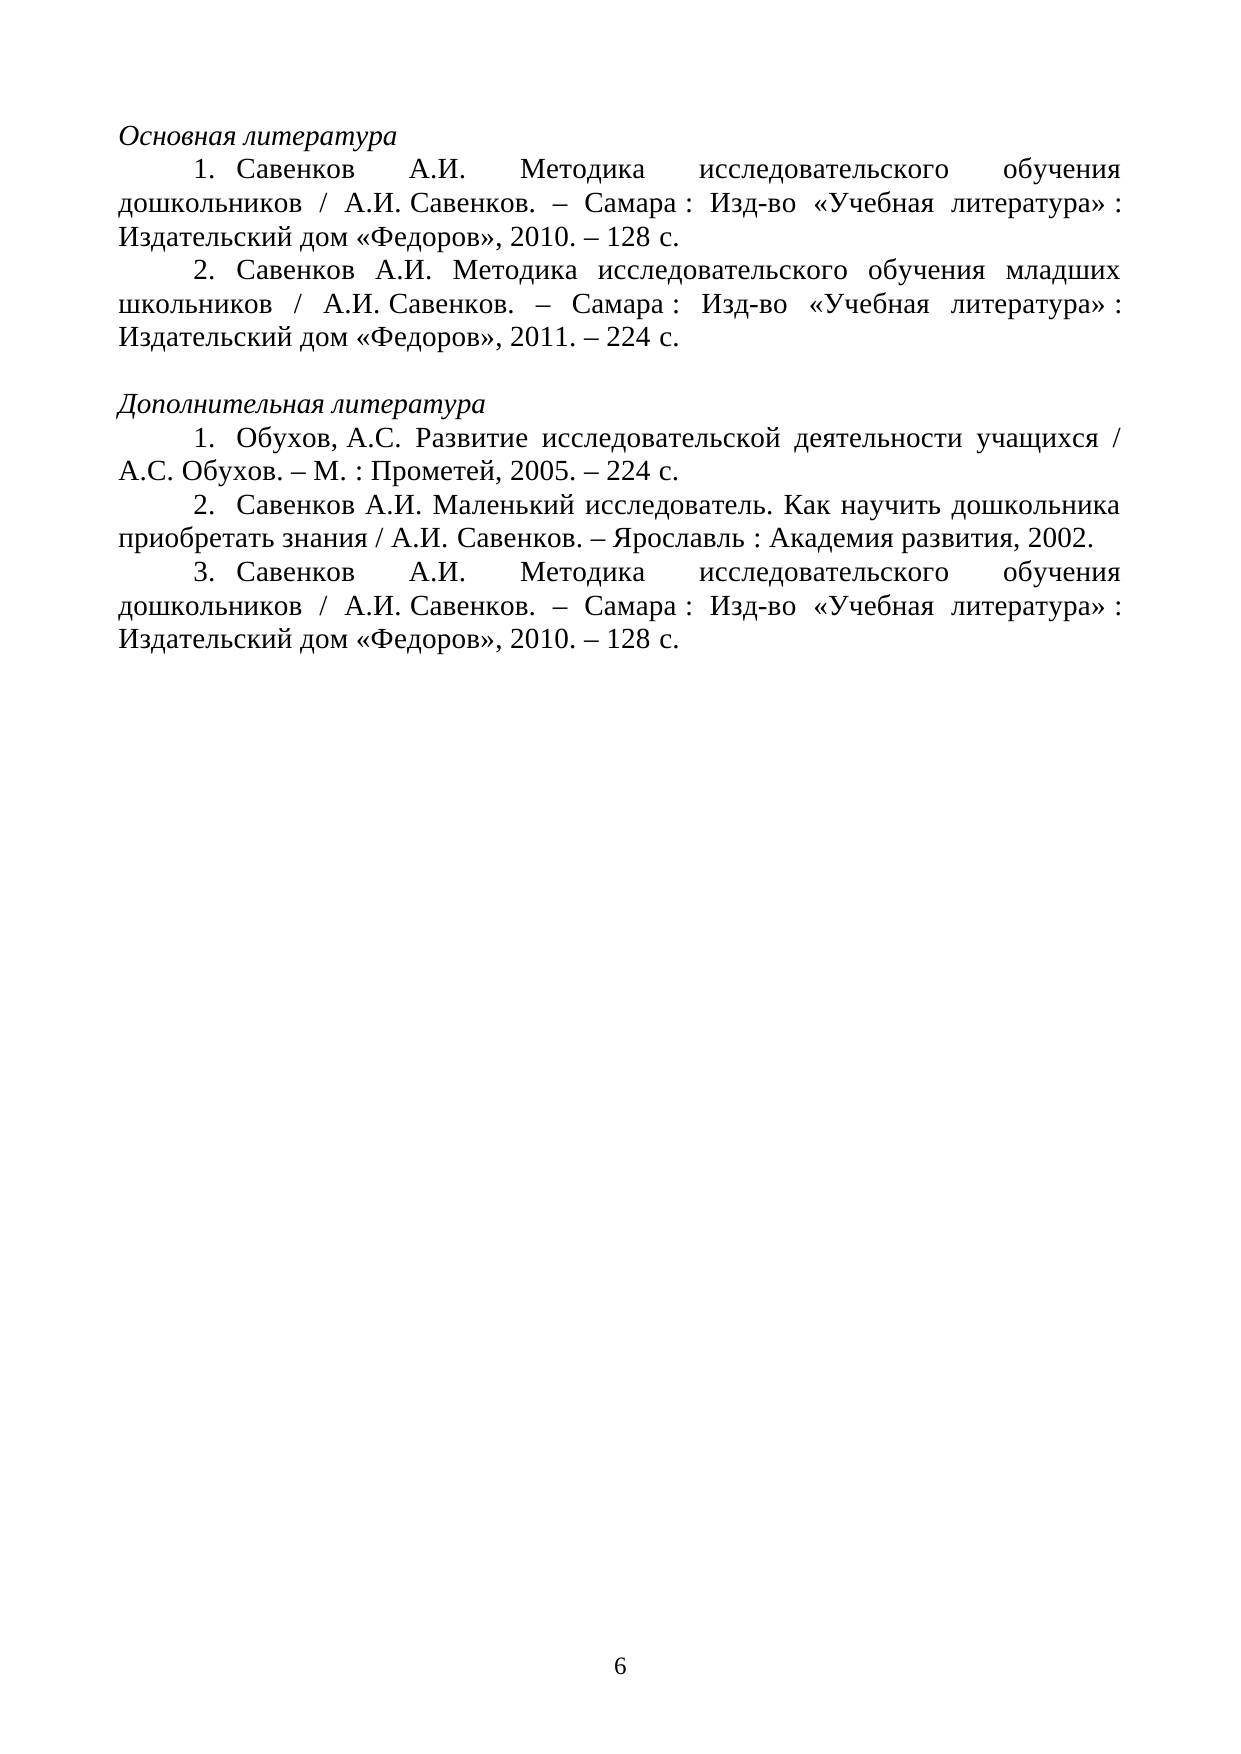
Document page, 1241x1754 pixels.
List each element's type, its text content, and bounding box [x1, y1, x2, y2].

list Савенков А.И. Методика исследовательского обучения дошкольников / А.И. Савенков. – Самара : Изд-во «Учебная литература» : Издательский дом «Федоров», 2010. – 128 с. [118, 554, 1122, 655]
list Савенков А.И. Маленький исследователь. Как научить дошкольника приобретать знания / А.И. Савенков. – Ярославль : Академия развития, 2002. [118, 487, 1122, 554]
list Савенков А.И. Методика исследовательского обучения младших школьников / А.И. Савенков. – Самара : Изд-во «Учебная литература» : Издательский дом «Федоров», 2011. – 224 с. [118, 252, 1122, 353]
text Основная литература [118, 118, 1122, 152]
list Обухов, А.С. Развитие исследовательской деятельности учащихся / А.С. Обухов. – М. : Прометей, 2005. – 224 с. [118, 420, 1122, 487]
text Дополнительная литература [118, 386, 1122, 420]
list Савенков А.И. Методика исследовательского обучения дошкольников / А.И. Савенков. – Самара : Изд-во «Учебная литература» : Издательский дом «Федоров», 2010. – 128 с. [118, 152, 1122, 252]
